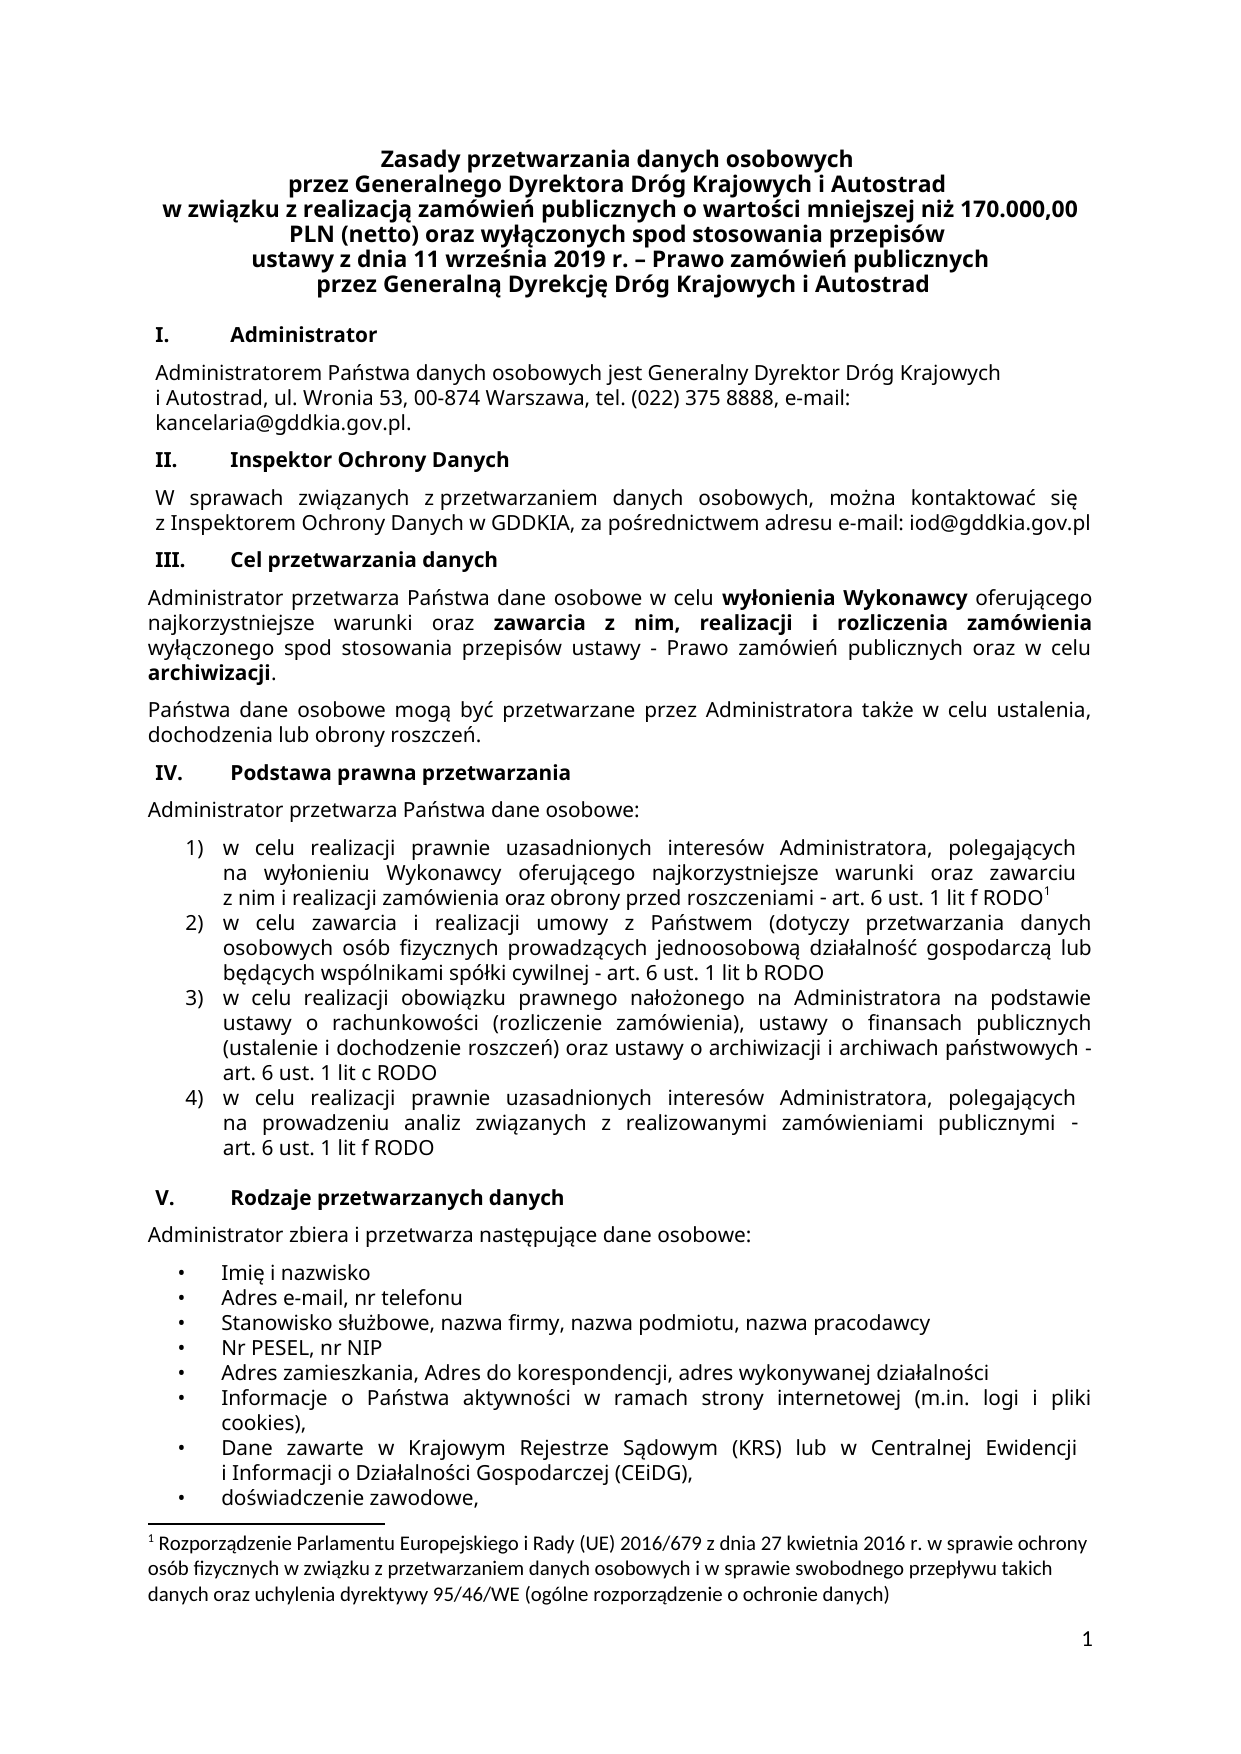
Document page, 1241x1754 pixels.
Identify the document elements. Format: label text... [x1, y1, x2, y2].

text W sprawach związanych z przetwarzaniem danych osobowych, można kontaktować się z Inspektorem Ochrony Danych w GDDKIA, za pośrednictwem adresu e-mail: iod@gddkia.gov.pl [155, 485, 1093, 535]
list Stanowisko służbowe, nazwa firmy, nazwa podmiotu, nazwa pracodawcy [177, 1310, 1093, 1335]
list Informacje o Państwa aktywności w ramach strony internetowej (m.in. logi i pliki cookies), [177, 1385, 1093, 1435]
list Dane zawarte w Krajowym Rejestrze Sądowym (KRS) lub w Centralnej Ewidencji i Informacji o Działalności Gospodarczej (CEiDG), [177, 1435, 1093, 1485]
list w celu realizacji obowiązku prawnego nałożonego na Administratora na podstawie ustawy o rachunkowości (rozliczenie zamówienia), ustawy o finansach publicznych (ustalenie i dochodzenie roszczeń) oraz ustawy o archiwizacji i archiwach państwowych - art. 6 ust. 1 lit c RODO [185, 985, 1093, 1085]
list Podstawa prawna przetwarzania [155, 760, 1093, 785]
text Administrator zbiera i przetwarza następujące dane osobowe: [148, 1223, 1093, 1248]
list Adres e-mail, nr telefonu [177, 1285, 1093, 1310]
list w celu zawarcia i realizacji umowy z Państwem (dotyczy przetwarzania danych osobowych osób fizycznych prowadzących jednoosobową działalność gospodarczą lub będących wspólnikami spółki cywilnej - art. 6 ust. 1 lit b RODO [185, 910, 1093, 985]
list w celu realizacji prawnie uzasadnionych interesów Administratora, polegających na wyłonieniu Wykonawcy oferującego najkorzystniejsze warunki oraz zawarciu z nim i realizacji zamówienia oraz obrony przed roszczeniami - art. 6 ust. 1 lit f RODO [185, 835, 1093, 910]
list Administrator [155, 323, 1093, 348]
list Nr PESEL, nr NIP [177, 1335, 1093, 1360]
list Inspektor Ochrony Danych [155, 448, 1093, 473]
text Administrator przetwarza Państwa dane osobowe w celu wyłonienia Wykonawcy oferującego najkorzystniejsze warunki oraz zawarcia z nim, realizacji i rozliczenia zamówienia wyłączonego spod stosowania przepisów ustawy - Prawo zamówień publicznych oraz w celu archiwizacji. [148, 585, 1093, 685]
list Cel przetwarzania danych [155, 548, 1093, 573]
list w celu realizacji prawnie uzasadnionych interesów Administratora, polegających na prowadzeniu analiz związanych z realizowanymi zamówieniami publicznymi - art. 6 ust. 1 lit f RODO [185, 1085, 1093, 1160]
text Administrator przetwarza Państwa dane osobowe: [148, 798, 1093, 823]
list Rodzaje przetwarzanych danych [155, 1185, 1093, 1210]
text Zasady przetwarzania danych osobowych przez Generalnego Dyrektora Dróg Krajowych i Autostrad w związku z realizacją zamówień publicznych o wartości mniejszej niż 170.000,00 PLN (netto) oraz wyłączonych spod stosowania przepisów ustawy z dnia 11 września 2019 r. – Prawo zamówień publicznych przez Generalną Dyrekcję Dróg Krajowych i Autostrad [148, 148, 1093, 298]
list Imię i nazwisko [177, 1260, 1093, 1285]
list Adres zamieszkania, Adres do korespondencji, adres wykonywanej działalności [177, 1360, 1093, 1385]
text Państwa dane osobowe mogą być przetwarzane przez Administratora także w celu ustalenia, dochodzenia lub obrony roszczeń. [148, 698, 1093, 748]
list doświadczenie zawodowe, [177, 1485, 1093, 1510]
text Administratorem Państwa danych osobowych jest Generalny Dyrektor Dróg Krajowych i Autostrad, ul. Wronia 53, 00-874 Warszawa, tel. (022) 375 8888, e-mail: kancelaria@gddkia.gov.pl. [155, 360, 1093, 435]
